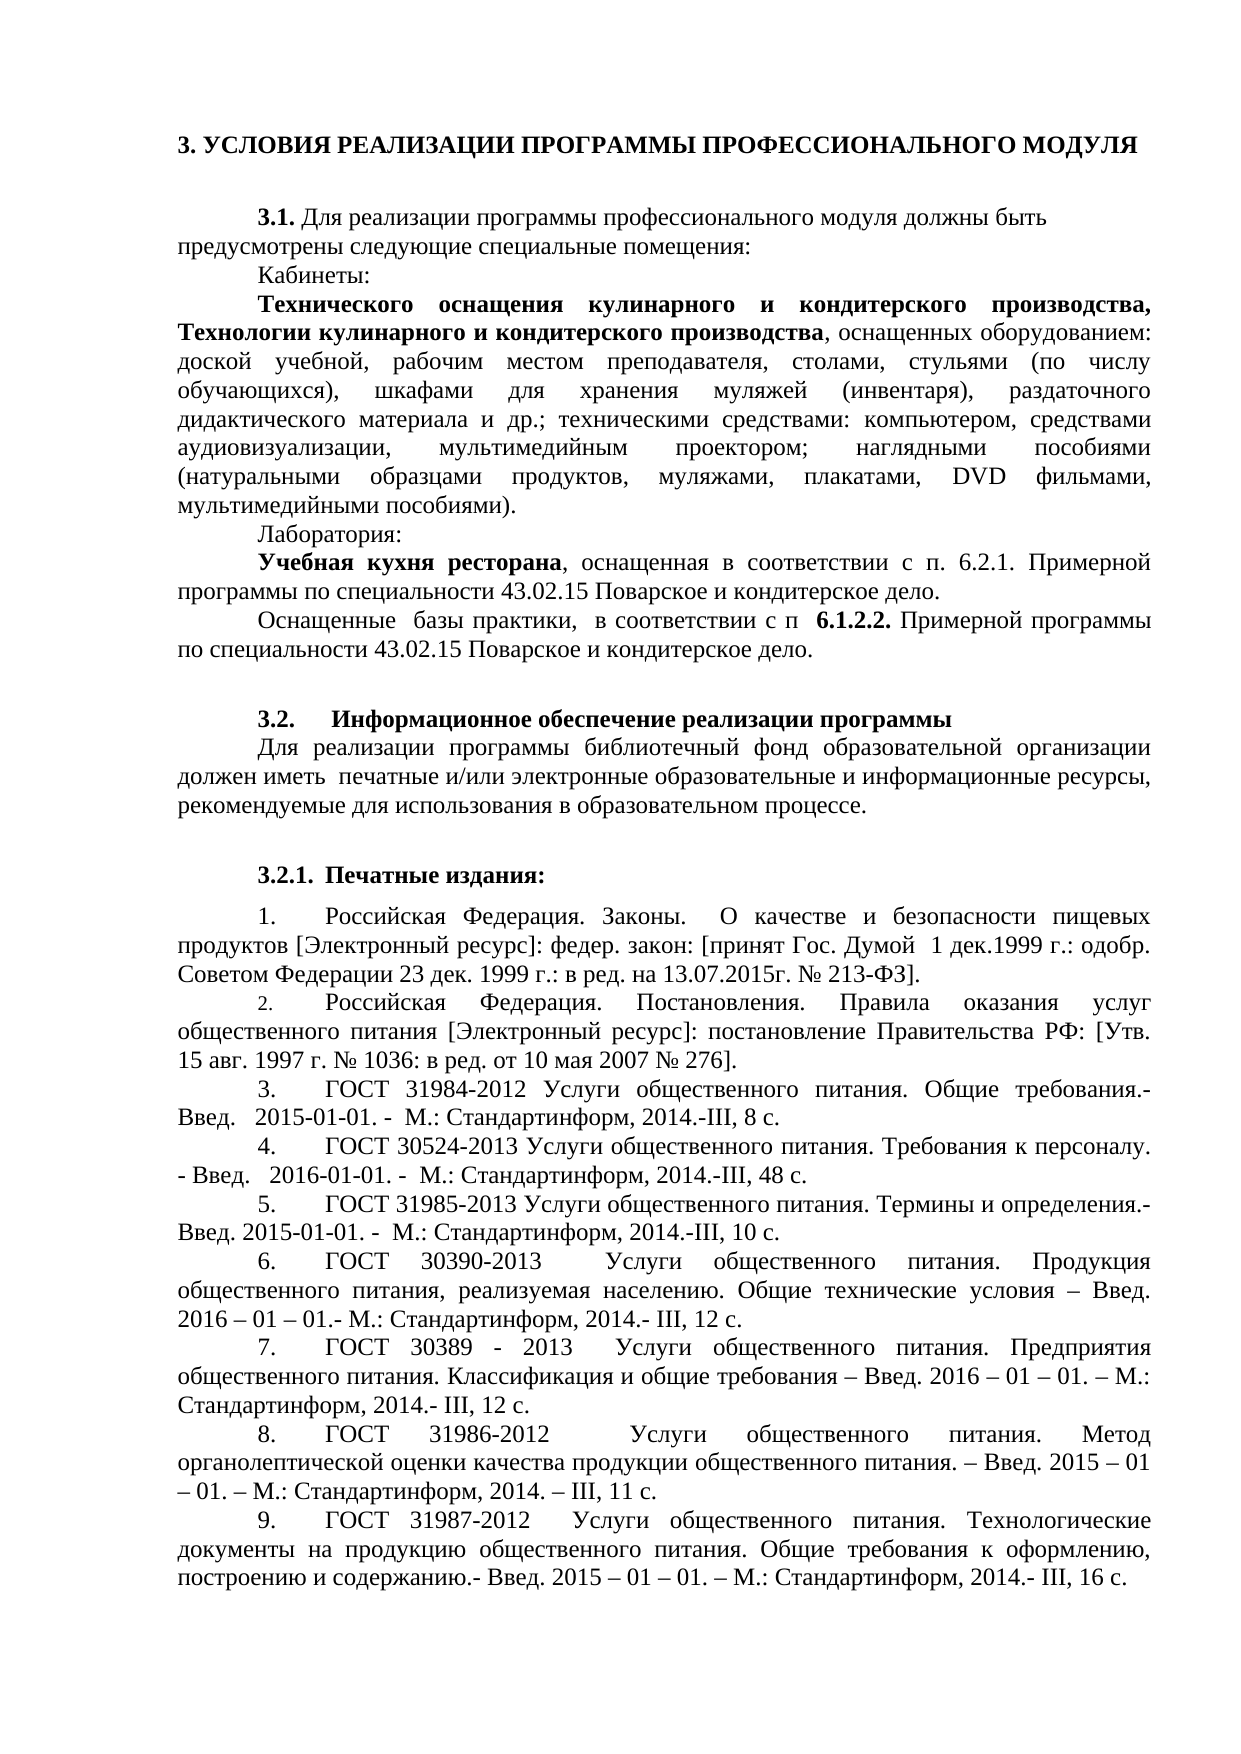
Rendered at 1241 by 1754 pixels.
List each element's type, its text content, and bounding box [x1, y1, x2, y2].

text Оснащенные базы практики, в соответствии с п 6.1.2.2. Примерной программы по специальности 43.02.15 Поварское и кондитерское дело. [177, 605, 1152, 662]
list ГОСТ 30389 - 2013 Услуги общественного питания. Предприятия общественного питания. Классификация и общие требования – Введ. 2016 – 01 – 01. – М.: Стандартинформ, 2014.- III, 12 с. [177, 1332, 1152, 1419]
list Информационное обеспечение реализации программы [257, 704, 1152, 732]
text Кабинеты: [177, 260, 1152, 289]
text Технического оснащения кулинарного и кондитерского производства, Технологии кулинарного и кондитерского производства, оснащенных оборудованием: доской учебной, рабочим местом преподавателя, столами, стульями (по числу обучающихся), шкафами для хранения муляжей (инвентаря), раздаточного дидактического материала и др.; техническими средствами: компьютером, средствами аудиовизуализации, мультимедийным проектором; наглядными пособиями (натуральными образцами продуктов, муляжами, плакатами, DVD фильмами, мультимедийными пособиями). [177, 289, 1152, 519]
list ГОСТ 31984-2012 Услуги общественного питания. Общие требования.- Введ. 2015-01-01. - М.: Стандартинформ, 2014.-III, 8 с. [177, 1074, 1152, 1131]
text 3.1. Для реализации программы профессионального модуля должны быть предусмотрены следующие специальные помещения: [177, 202, 1152, 260]
text Учебная кухня ресторана, оснащенная в соответствии с п. 6.2.1. Примерной программы по специальности 43.02.15 Поварское и кондитерское дело. [177, 547, 1152, 605]
list ГОСТ 31987-2012 Услуги общественного питания. Технологические документы на продукцию общественного питания. Общие требования к оформлению, построению и содержанию.- Введ. 2015 – 01 – 01. – М.: Стандартинформ, 2014.- III, 16 с. [177, 1505, 1152, 1591]
list ГОСТ 30524-2013 Услуги общественного питания. Требования к персоналу. - Введ. 2016-01-01. - М.: Стандартинформ, 2014.-III, 48 с. [177, 1131, 1152, 1189]
list Печатные издания: [257, 860, 1152, 889]
list ГОСТ 31985-2013 Услуги общественного питания. Термины и определения.- Введ. 2015-01-01. - М.: Стандартинформ, 2014.-III, 10 с. [177, 1189, 1152, 1246]
list 3. УСЛОВИЯ РЕАЛИЗАЦИИ ПРОГРАММЫ ПРОФЕССИОНАЛЬНОГО МОДУЛЯ [177, 131, 1152, 159]
list ГОСТ 31986-2012 Услуги общественного питания. Метод органолептической оценки качества продукции общественного питания. – Введ. 2015 – 01 – 01. – М.: Стандартинформ, 2014. – III, 11 с. [177, 1419, 1152, 1505]
list ГОСТ 30390-2013 Услуги общественного питания. Продукция общественного питания, реализуемая населению. Общие технические условия – Введ. 2016 – 01 – 01.- М.: Стандартинформ, 2014.- III, 12 с. [177, 1246, 1152, 1332]
text Для реализации программы библиотечный фонд образовательной организации должен иметь печатные и/или электронные образовательные и информационные ресурсы, рекомендуемые для использования в образовательном процессе. [177, 732, 1152, 819]
text Лаборатория: [177, 519, 1152, 547]
list Российская Федерация. Законы. О качестве и безопасности пищевых продуктов [Электронный ресурс]: федер. закон: [принят Гос. Думой 1 дек.1999 г.: одобр. Советом Федерации 23 дек. 1999 г.: в ред. на 13.07.2015г. № 213-ФЗ]. [177, 901, 1152, 987]
list Российская Федерация. Постановления. Правила оказания услуг общественного питания [Электронный ресурс]: постановление Правительства РФ: [Утв. 15 авг. 1997 г. № 1036: в ред. от 10 мая 2007 № 276]. [177, 987, 1152, 1074]
